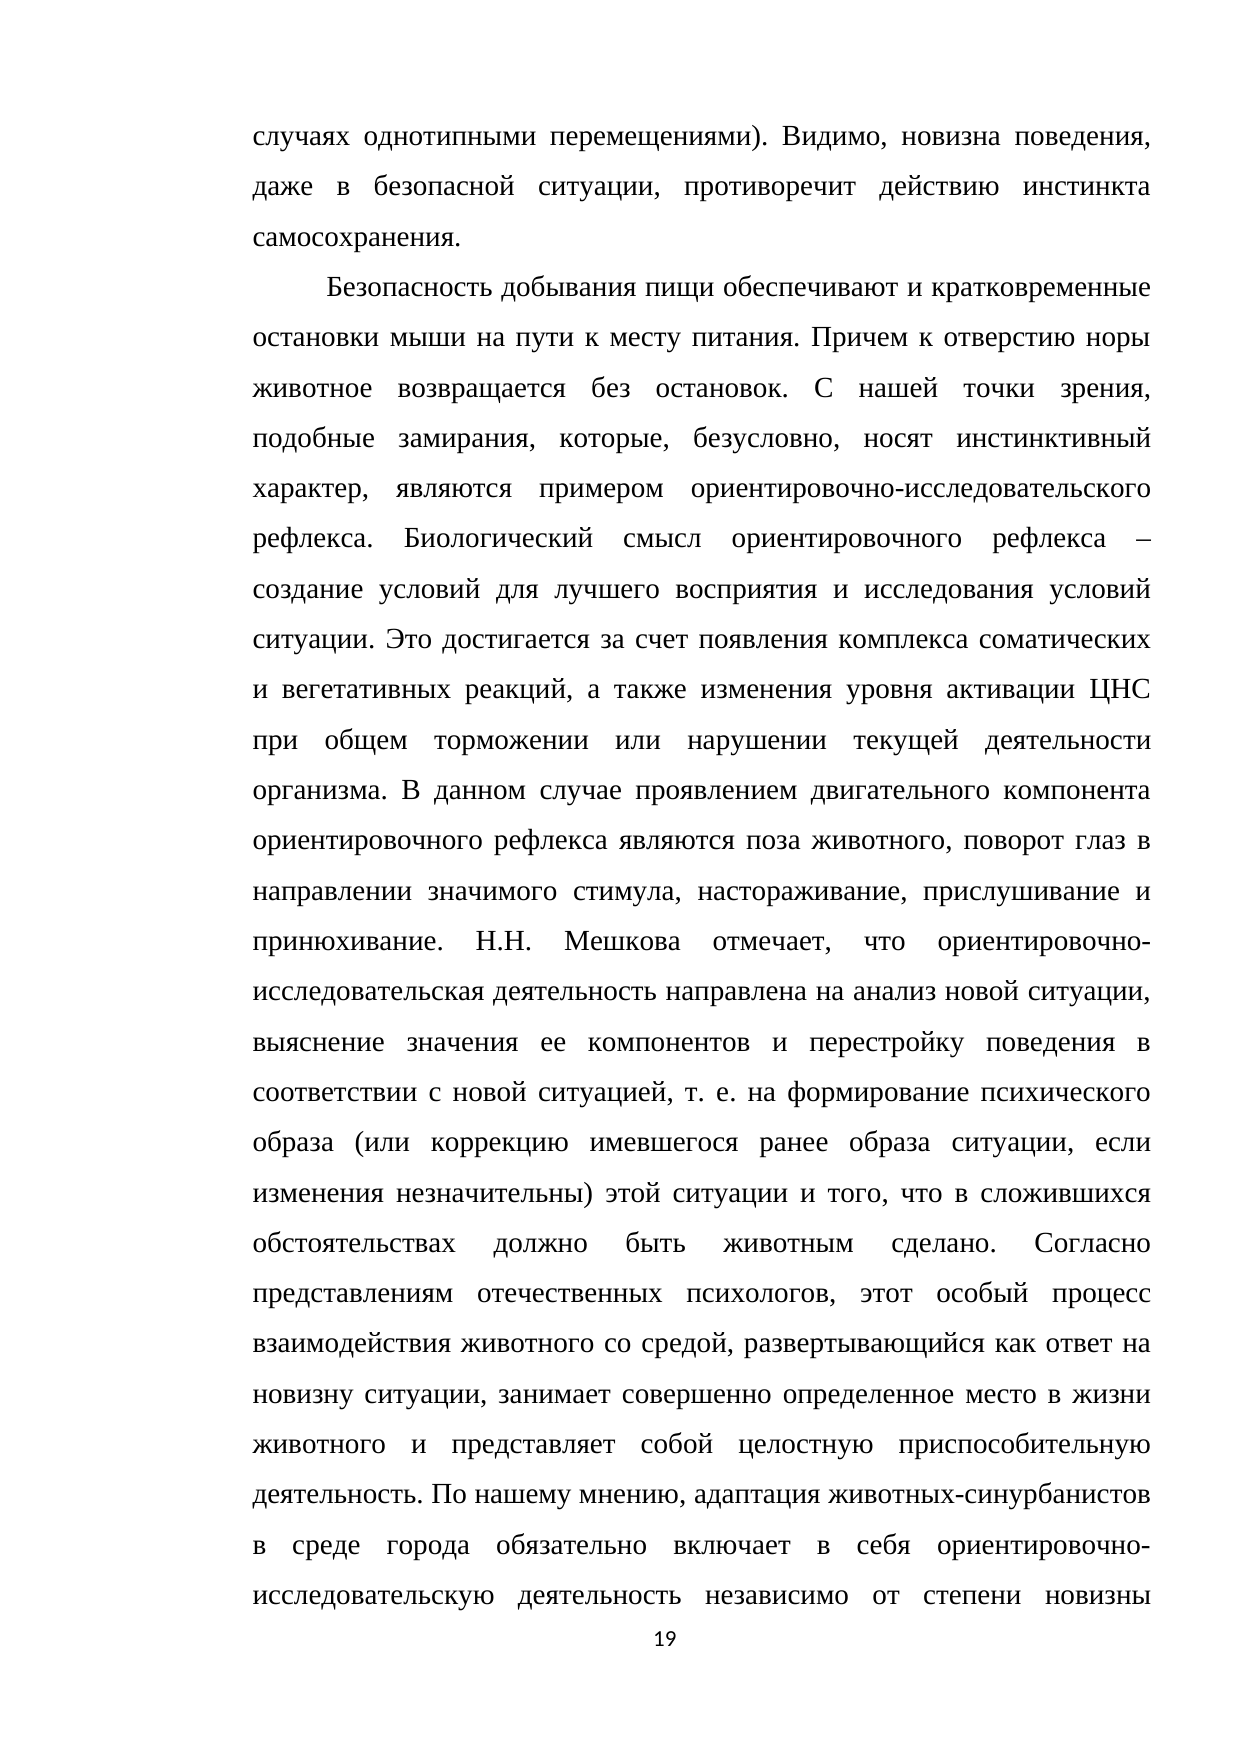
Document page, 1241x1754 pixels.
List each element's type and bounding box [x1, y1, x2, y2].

text [252, 269, 1152, 1611]
text [252, 118, 1152, 252]
